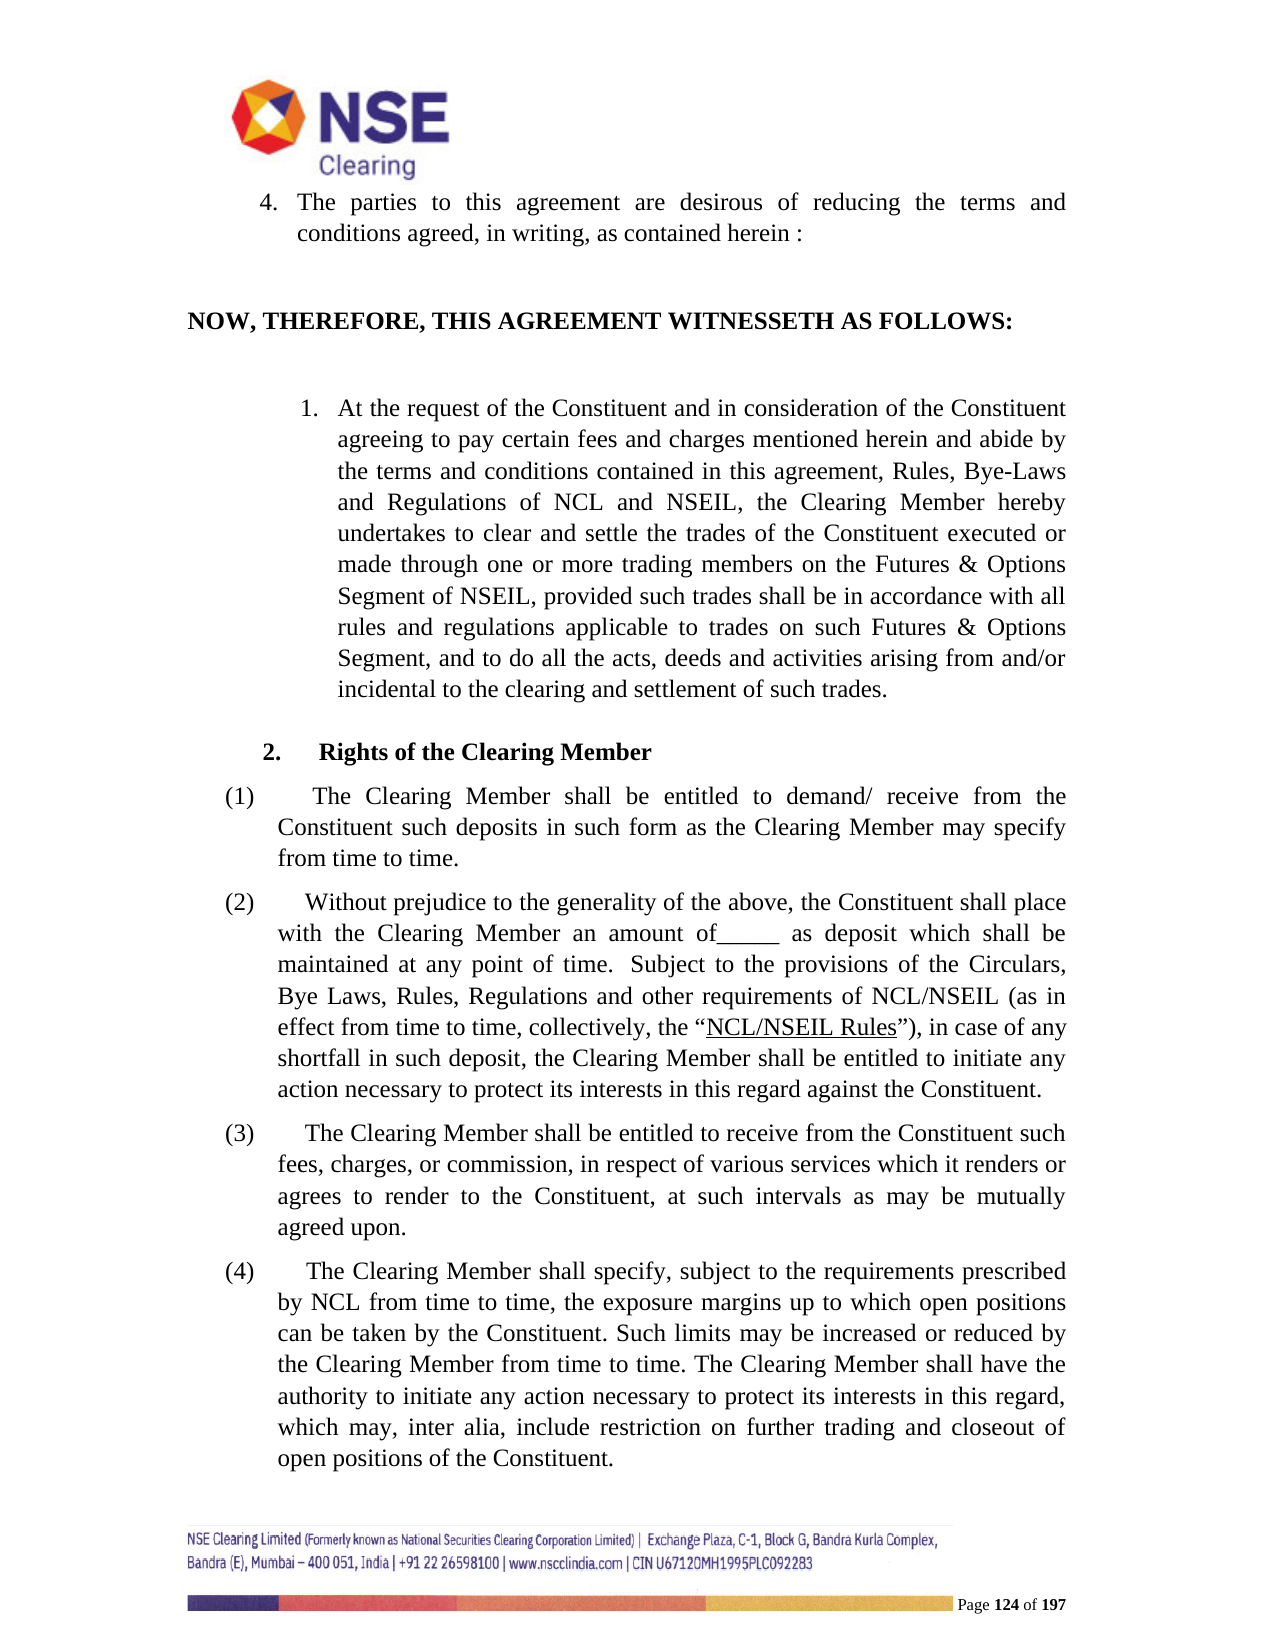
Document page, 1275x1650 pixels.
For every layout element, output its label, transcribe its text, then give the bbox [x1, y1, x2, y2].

text (1) The Clearing Member shall be entitled to demand/ receive from the Constituent such deposits in such form as the Clearing Member may specify from time to time. [225, 778, 1067, 872]
list The parties to this agreement are desirous of reducing the terms and conditions agreed, in writing, as contained herein : [259, 184, 1067, 247]
list At the request of the Constituent and in consideration of the Constituent agreeing to pay certain fees and charges mentioned herein and abide by the terms and conditions contained in this agreement, Rules, Bye-Laws and Regulations of NCL and NSEIL, the Clearing Member hereby undertakes to clear and settle the trades of the Constituent executed or made through one or more trading members on the Futures & Options Segment of NSEIL, provided such trades shall be in accordance with all rules and regulations applicable to trades on such Futures & Options Segment, and to do all the acts, deeds and activities arising from and/or incidental to the clearing and settlement of such trades. [300, 391, 1067, 703]
text (4) The Clearing Member shall specify, subject to the requirements prescribed by NCL from time to time, the exposure margins up to which open positions can be taken by the Constituent. Such limits may be increased or reduced by the Clearing Member from time to time. The Clearing Member shall have the authority to initiate any action necessary to protect its interests in this regard, which may, inter alia, include restriction on further trading and closeout of open positions of the Constituent. [225, 1253, 1067, 1472]
text (3) The Clearing Member shall be entitled to receive from the Constituent such fees, charges, or commission, in respect of various services which it renders or agrees to render to the Constituent, at such intervals as may be mutually agreed upon. [225, 1116, 1067, 1241]
text (2) Without prejudice to the generality of the above, the Constituent shall place with the Clearing Member an amount of_____ as deposit which shall be maintained at any point of time. Subject to the provisions of the Circulars, Bye Laws, Rules, Regulations and other requirements of NCL/NSEIL (as in effect from time to time, collectively, the “NCL/NSEIL Rules”), in case of any shortfall in such deposit, the Clearing Member shall be entitled to initiate any action necessary to protect its interests in this regard against the Constituent. [225, 884, 1067, 1103]
text Now, therefore, this agreement witnesseth as FOLLOWS: [187, 303, 1067, 334]
text 2. Rights of the Clearing Member [262, 734, 1107, 766]
picture [187, 1525, 954, 1611]
picture [187, 75, 493, 185]
